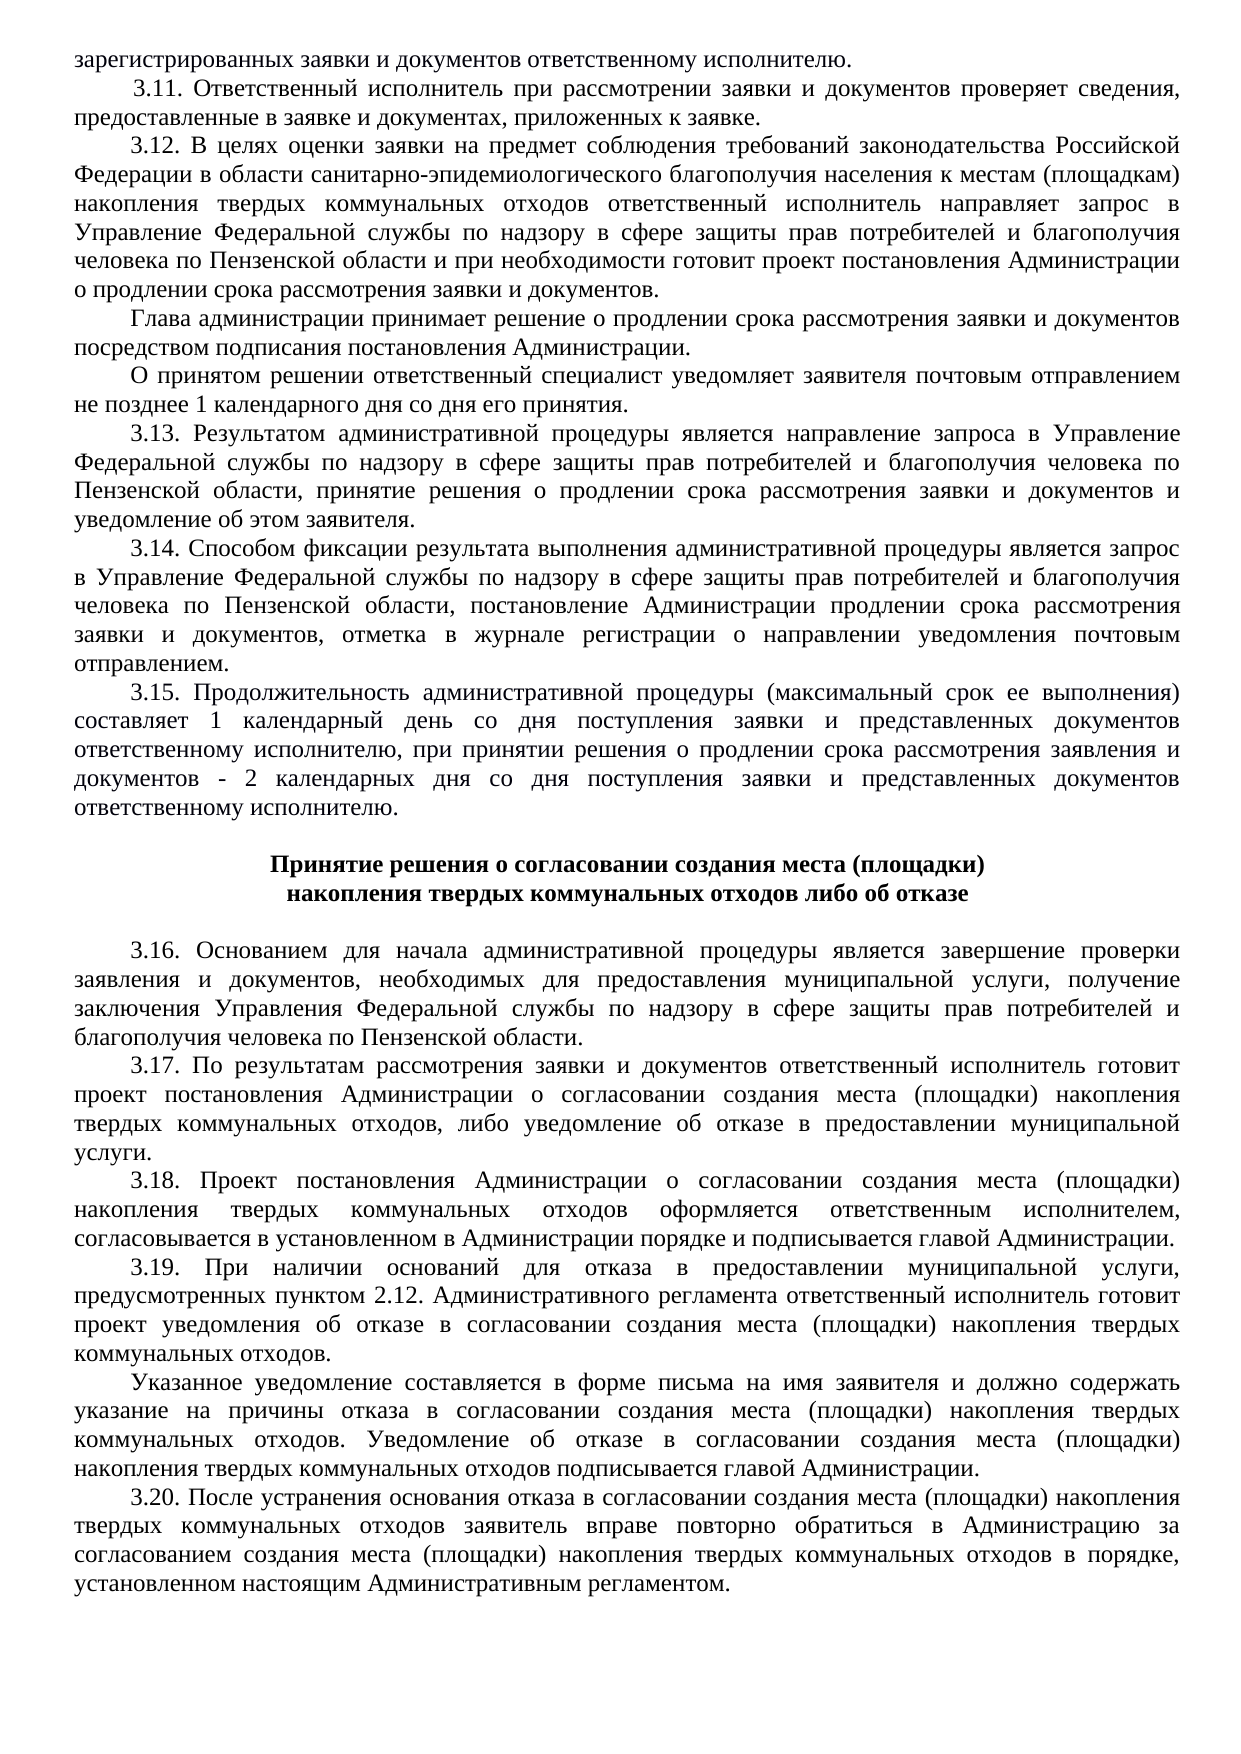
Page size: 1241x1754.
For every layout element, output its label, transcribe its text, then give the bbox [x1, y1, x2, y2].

text 3.17. По результатам рассмотрения заявки и документов ответственный исполнитель готовит проект постановления Администрации о согласовании создания места (площадки) накопления твердых коммунальных отходов, либо уведомление об отказе в предоставлении муниципальной услуги. [74, 1051, 1181, 1166]
text 3.19. При наличии оснований для отказа в предоставлении муниципальной услуги, предусмотренных пунктом 2.12. Административного регламента ответственный исполнитель готовит проект уведомления об отказе в согласовании создания места (площадки) накопления твердых коммунальных отходов. [74, 1252, 1181, 1367]
text Указанное уведомление составляется в форме письма на имя заявителя и должно содержать указание на причины отказа в согласовании создания места (площадки) накопления твердых коммунальных отходов. Уведомление об отказе в согласовании создания места (площадки) накопления твердых коммунальных отходов подписывается главой Администрации. [74, 1367, 1181, 1482]
text 3.16. Основанием для начала административной процедуры является завершение проверки заявления и документов, необходимых для предоставления муниципальной услуги, получение заключения Управления Федеральной службы по надзору в сфере защиты прав потребителей и благополучия человека по Пензенской области. [74, 936, 1181, 1051]
text 3.20. После устранения основания отказа в согласовании создания места (площадки) накопления твердых коммунальных отходов заявитель вправе повторно обратиться в Администрацию за согласованием создания места (площадки) накопления твердых коммунальных отходов в порядке, установленном настоящим Административным регламентом. [74, 1482, 1181, 1597]
text 3.11. Ответственный исполнитель при рассмотрении заявки и документов проверяет сведения, предоставленные в заявке и документах, приложенных к заявке. [74, 73, 1181, 131]
text 3.15. Продолжительность административной процедуры (максимальный срок ее выполнения) составляет 1 календарный день со дня поступления заявки и представленных документов ответственному исполнителю, при принятии решения о продлении срока рассмотрения заявления и документов - 2 календарных дня со дня поступления заявки и представленных документов ответственному исполнителю. [74, 677, 1181, 821]
text 3.14. Способом фиксации результата выполнения административной процедуры является запрос в Управление Федеральной службы по надзору в сфере защиты прав потребителей и благополучия человека по Пензенской области, постановление Администрации продлении срока рассмотрения заявки и документов, отметка в журнале регистрации о направлении уведомления почтовым отправлением. [74, 533, 1181, 677]
text накопления твердых коммунальных отходов либо об отказе [74, 878, 1181, 907]
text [74, 44, 1181, 73]
text Принятие решения о согласовании создания места (площадки) [74, 849, 1181, 878]
text О принятом решении ответственный специалист уведомляет заявителя почтовым отправлением не позднее 1 календарного дня со дня его принятия. [74, 361, 1181, 418]
text Глава администрации принимает решение о продлении срока рассмотрения заявки и документов посредством подписания постановления Администрации. [74, 303, 1181, 361]
text 3.18. Проект постановления Администрации о согласовании создания места (площадки) накопления твердых коммунальных отходов оформляется ответственным исполнителем, согласовывается в установленном в Администрации порядке и подписывается главой Администрации. [74, 1166, 1181, 1252]
text 3.12. В целях оценки заявки на предмет соблюдения требований законодательства Российской Федерации в области санитарно-эпидемиологического благополучия населения к местам (площадкам) накопления твердых коммунальных отходов ответственный исполнитель направляет запрос в Управление Федеральной службы по надзору в сфере защиты прав потребителей и благополучия человека по Пензенской области и при необходимости готовит проект постановления Администрации о продлении срока рассмотрения заявки и документов. [74, 131, 1181, 303]
text 3.13. Результатом административной процедуры является направление запроса в Управление Федеральной службы по надзору в сфере защиты прав потребителей и благополучия человека по Пензенской области, принятие решения о продлении срока рассмотрения заявки и документов и уведомление об этом заявителя. [74, 418, 1181, 533]
